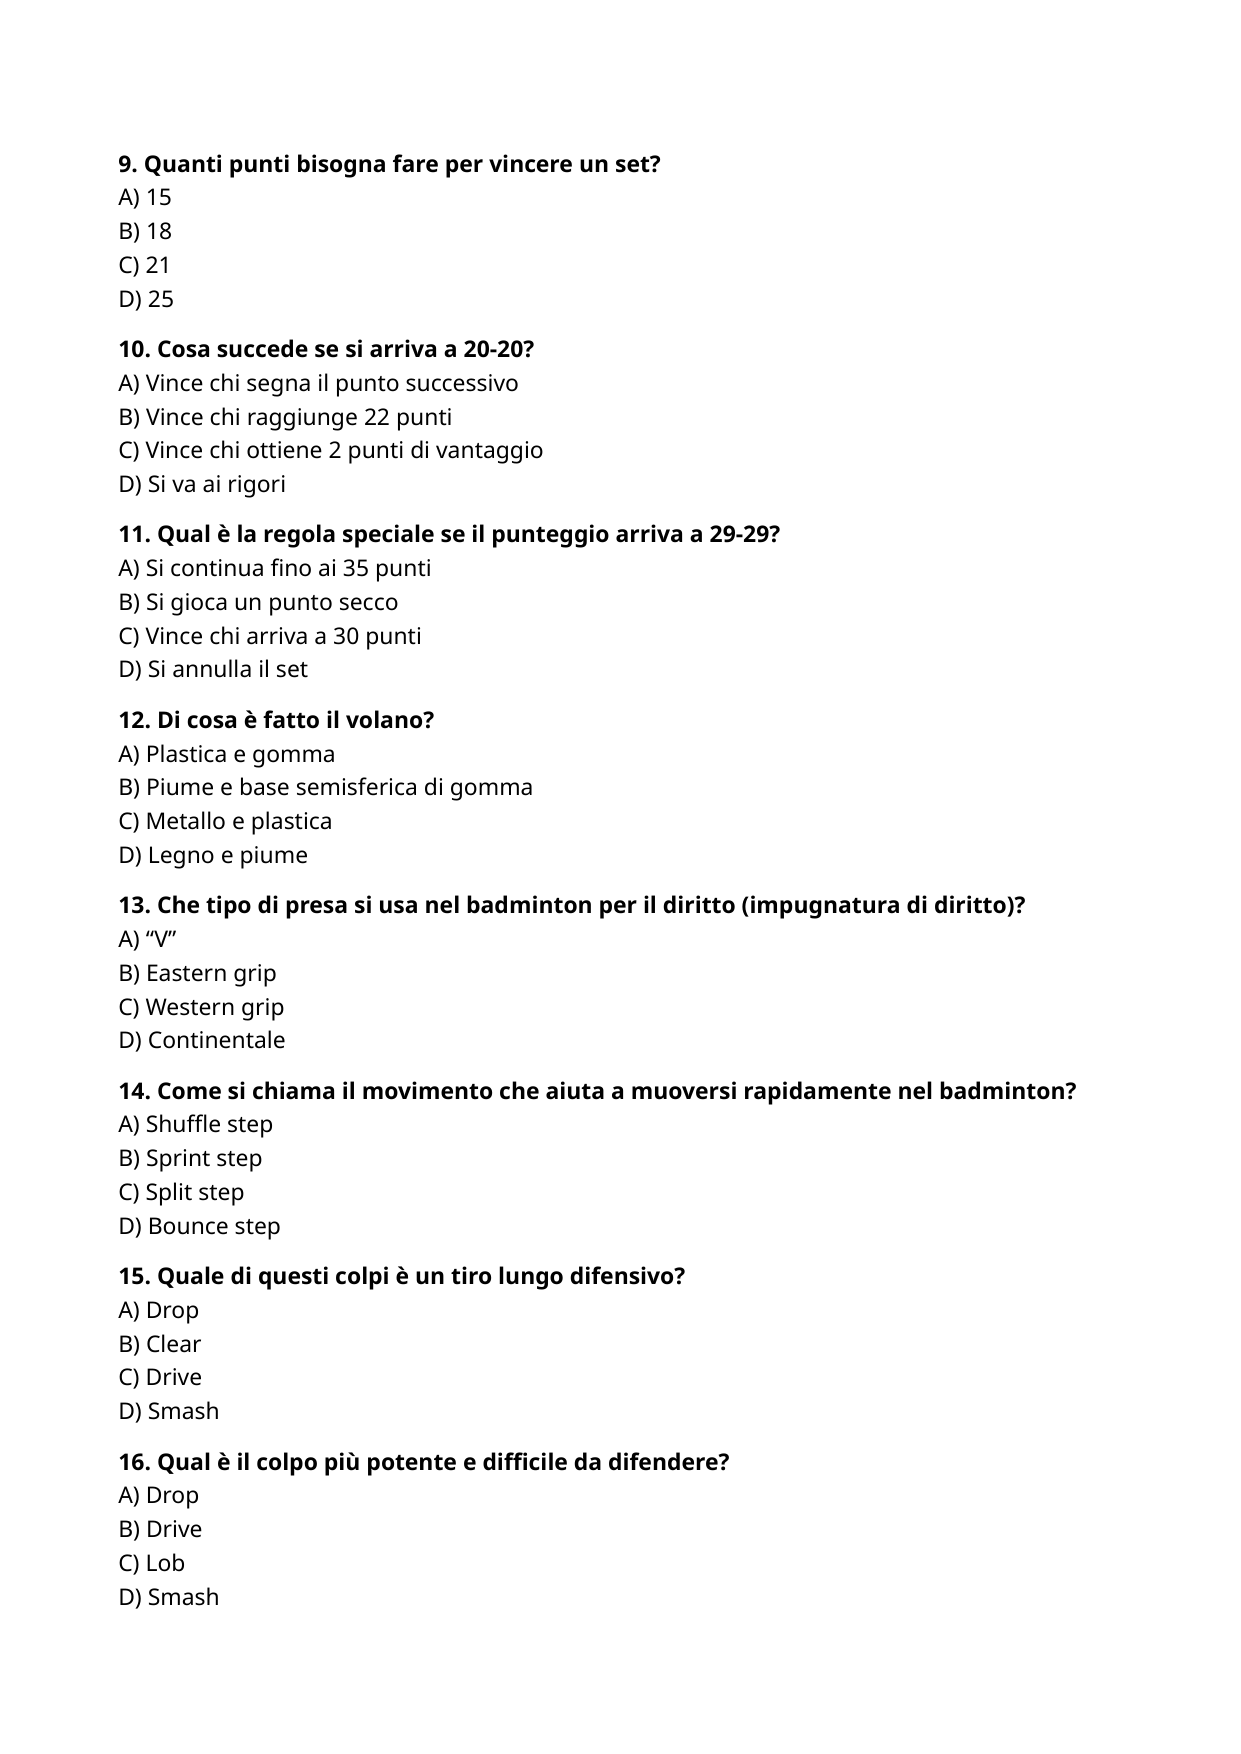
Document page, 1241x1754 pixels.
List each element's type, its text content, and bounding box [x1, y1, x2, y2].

text 11. Qual è la regola speciale se il punteggio arriva a 29-29? A) Si continua fino ai 35 punti B) Si gioca un punto secco C) Vince chi arriva a 30 punti D) Si annulla il set [118, 518, 1122, 685]
text 10. Cosa succede se si arriva a 20-20? A) Vince chi segna il punto successivo B) Vince chi raggiunge 22 punti C) Vince chi ottiene 2 punti di vantaggio D) Si va ai rigori [118, 333, 1122, 499]
text 15. Quale di questi colpi è un tiro lungo difensivo? A) Drop B) Clear C) Drive D) Smash [118, 1260, 1122, 1426]
text 9. Quanti punti bisogna fare per vincere un set? A) 15 B) 18 C) 21 D) 25 [118, 148, 1122, 314]
text 16. Qual è il colpo più potente e difficile da difendere? A) Drop B) Drive C) Lob D) Smash [118, 1446, 1122, 1612]
text 14. Come si chiama il movimento che aiuta a muoversi rapidamente nel badminton? A) Shuffle step B) Sprint step C) Split step D) Bounce step [118, 1075, 1122, 1241]
text 13. Che tipo di presa si usa nel badminton per il diritto (impugnatura di diritto)? A) “V” B) Eastern grip C) Western grip D) Continentale [118, 889, 1122, 1056]
text 12. Di cosa è fatto il volano? A) Plastica e gomma B) Piume e base semisferica di gomma C) Metallo e plastica D) Legno e piume [118, 704, 1122, 870]
